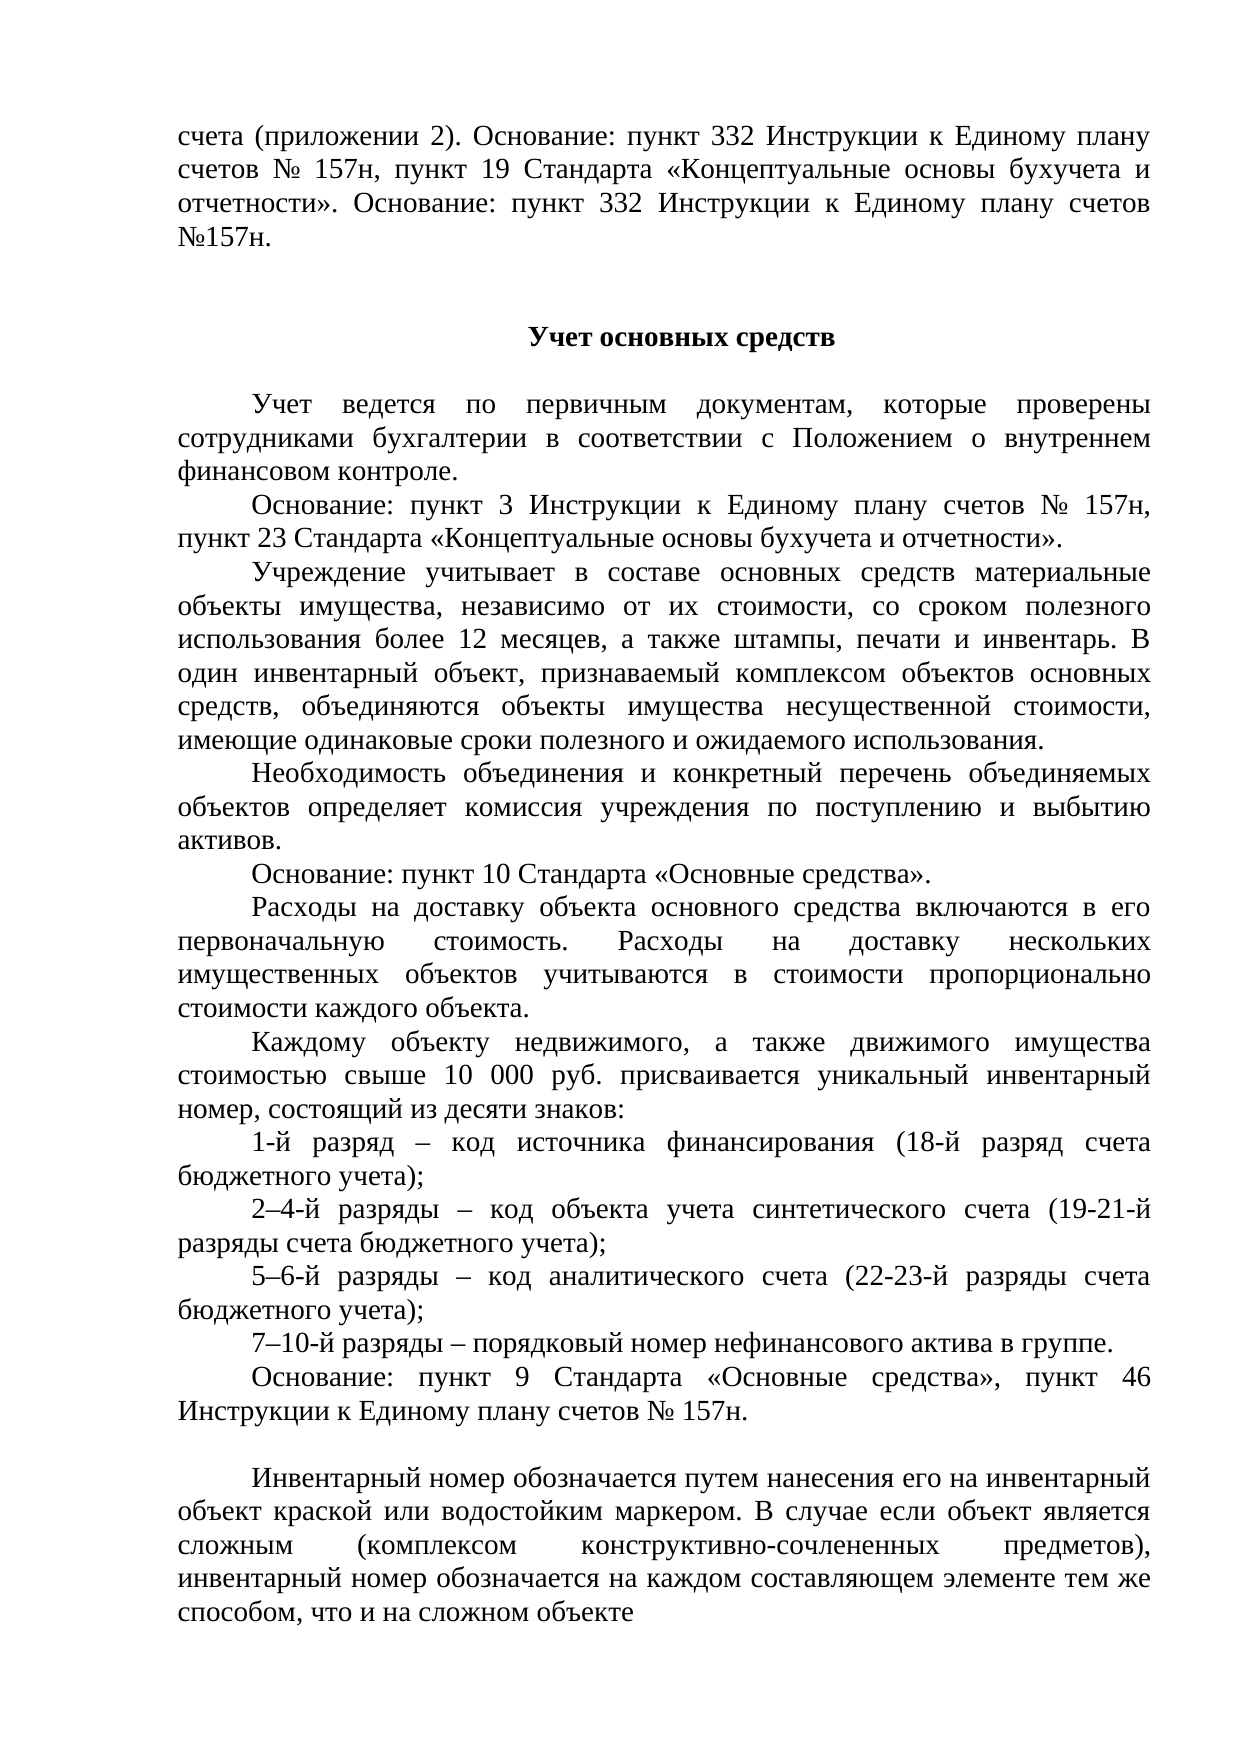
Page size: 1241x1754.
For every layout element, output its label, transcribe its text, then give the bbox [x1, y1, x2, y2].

text 2–4-й разряды – код объекта учета синтетического счета (19-21-й разряды счета бюджетного учета); [177, 1191, 1152, 1258]
text 7–10-й разряды – порядковый номер нефинансового актива в группе. [177, 1326, 1152, 1359]
text Учет ведется по первичным документам, которые проверены сотрудниками бухгалтерии в соответствии с Положением о внутреннем финансовом контроле. [177, 386, 1152, 487]
text Каждому объекту недвижимого, а также движимого имущества стоимостью свыше 10 000 руб. присваивается уникальный инвентарный номер, состоящий из десяти знаков: [177, 1024, 1152, 1124]
text Учреждение учитывает в составе основных средств материальные объекты имущества, независимо от их стоимости, со сроком полезного использования более 12 месяцев, а также штампы, печати и инвентарь. В один инвентарный объект, признаваемый комплексом объектов основных средств, объединяются объекты имущества несущественной стоимости, имеющие одинаковые сроки полезного и ожидаемого использования. [177, 554, 1152, 755]
text 5–6-й разряды – код аналитического счета (22-23-й разряды счета бюджетного учета); [177, 1258, 1152, 1326]
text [177, 118, 1152, 252]
text Основание: пункт 3 Инструкции к Единому плану счетов № 157н, пункт 23 Стандарта «Концептуальные основы бухучета и отчетности». [177, 487, 1152, 554]
text Учет основных средств [177, 319, 1152, 353]
text Расходы на доставку объекта основного средства включаются в его первоначальную стоимость. Расходы на доставку нескольких имущественных объектов учитываются в стоимости пропорционально стоимости каждого объекта. [177, 889, 1152, 1024]
text Основание: пункт 9 Стандарта «Основные средства», пункт 46 Инструкции к Единому плану счетов № 157н. [177, 1359, 1152, 1426]
text Основание: пункт 10 Стандарта «Основные средства». [177, 856, 1152, 889]
text Инвентарный номер обозначается путем нанесения его на инвентарный объект краской или водостойким маркером. В случае если объект является сложным (комплексом конструктивно-сочлененных предметов), инвентарный номер обозначается на каждом составляющем элементе тем же способом, что и на сложном объекте [177, 1460, 1152, 1627]
text Необходимость объединения и конкретный перечень объединяемых объектов определяет комиссия учреждения по поступлению и выбытию активов. [177, 755, 1152, 856]
text 1-й разряд – код источника финансирования (18-й разряд счета бюджетного учета); [177, 1124, 1152, 1191]
